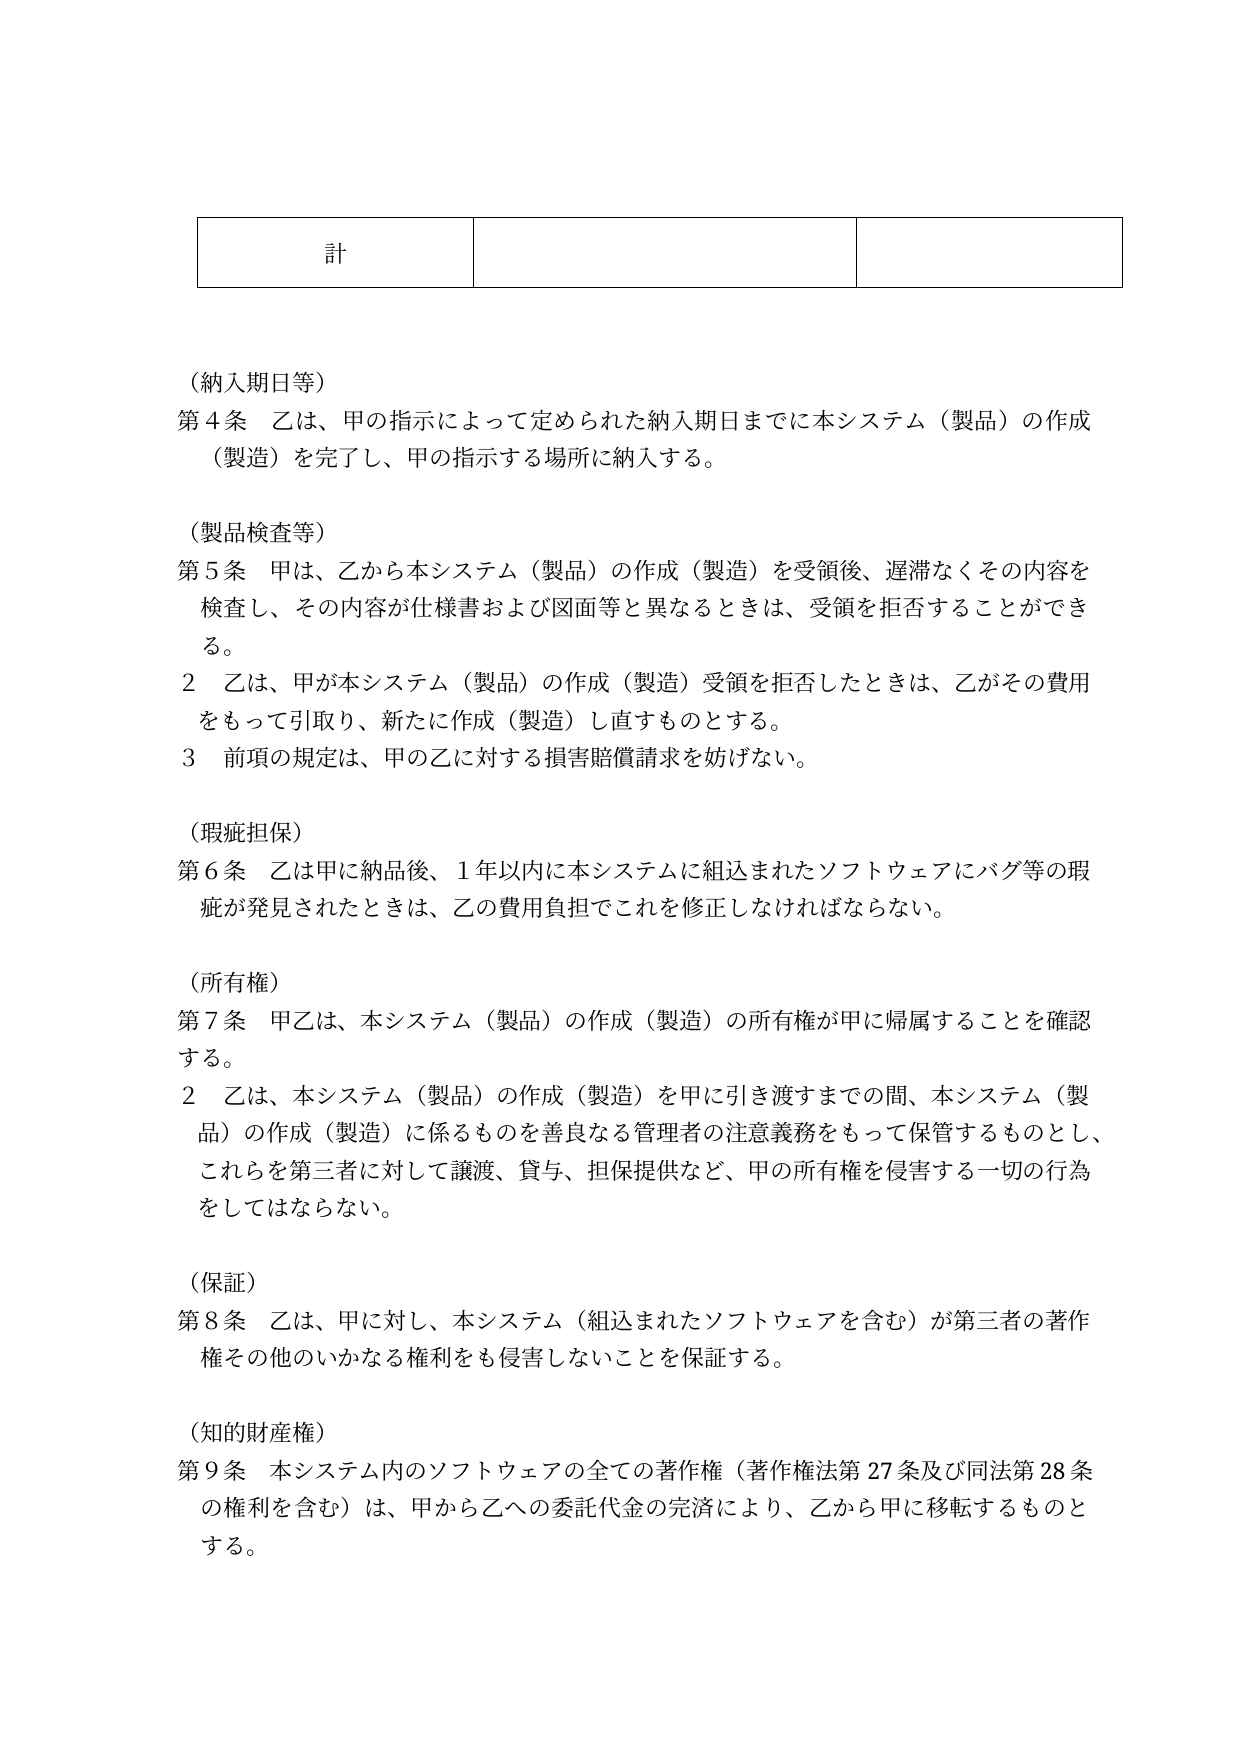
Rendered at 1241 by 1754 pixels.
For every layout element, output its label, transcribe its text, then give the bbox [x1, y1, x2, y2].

text （納入期日等） [177, 363, 1093, 401]
text ３ 前項の規定は、甲の乙に対する損害賠償請求を妨げない。 [177, 738, 1093, 776]
text 第９条 本システム内のソフトウェアの全ての著作権（著作権法第27条及び同法第28条の権利を含む）は、甲から乙への委託代金の完済により、乙から甲に移転するものとする。 [177, 1451, 1093, 1563]
text 第６条 乙は甲に納品後、１年以内に本システムに組込まれたソフトウェアにバグ等の瑕疵が発見されたときは、乙の費用負担でこれを修正しなければならない。 [177, 851, 1093, 926]
table_cell [857, 218, 1122, 287]
text 第４条 乙は、甲の指示によって定められた納入期日までに本システム（製品）の作成（製造）を完了し、甲の指示する場所に納入する。 [177, 401, 1093, 476]
text （所有権） [177, 963, 1093, 1001]
text （製品検査等） [177, 513, 1093, 551]
text （瑕疵担保） [177, 813, 1093, 851]
text （知的財産権） [177, 1413, 1093, 1451]
table_cell [474, 218, 856, 287]
text （保証） [177, 1263, 1093, 1301]
text ２ 乙は、本システム（製品）の作成（製造）を甲に引き渡すまでの間、本システム（製品）の作成（製造）に係るものを善良なる管理者の注意義務をもって保管するものとし、これらを第三者に対して譲渡、貸与、担保提供など、甲の所有権を侵害する一切の行為をしてはならない。 [177, 1076, 1093, 1226]
text 第８条 乙は、甲に対し、本システム（組込まれたソフトウェアを含む）が第三者の著作権その他のいかなる権利をも侵害しないことを保証する。 [177, 1301, 1093, 1376]
text 第５条 甲は、乙から本システム（製品）の作成（製造）を受領後、遅滞なくその内容を検査し、その内容が仕様書および図面等と異なるときは、受領を拒否することができる。 [177, 551, 1093, 663]
text ２ 乙は、甲が本システム（製品）の作成（製造）受領を拒否したときは、乙がその費用をもって引取り、新たに作成（製造）し直すものとする。 [177, 663, 1093, 738]
table_cell 計 [198, 218, 473, 287]
text 第７条 甲乙は、本システム（製品）の作成（製造）の所有権が甲に帰属することを確認する。 [177, 1001, 1093, 1076]
